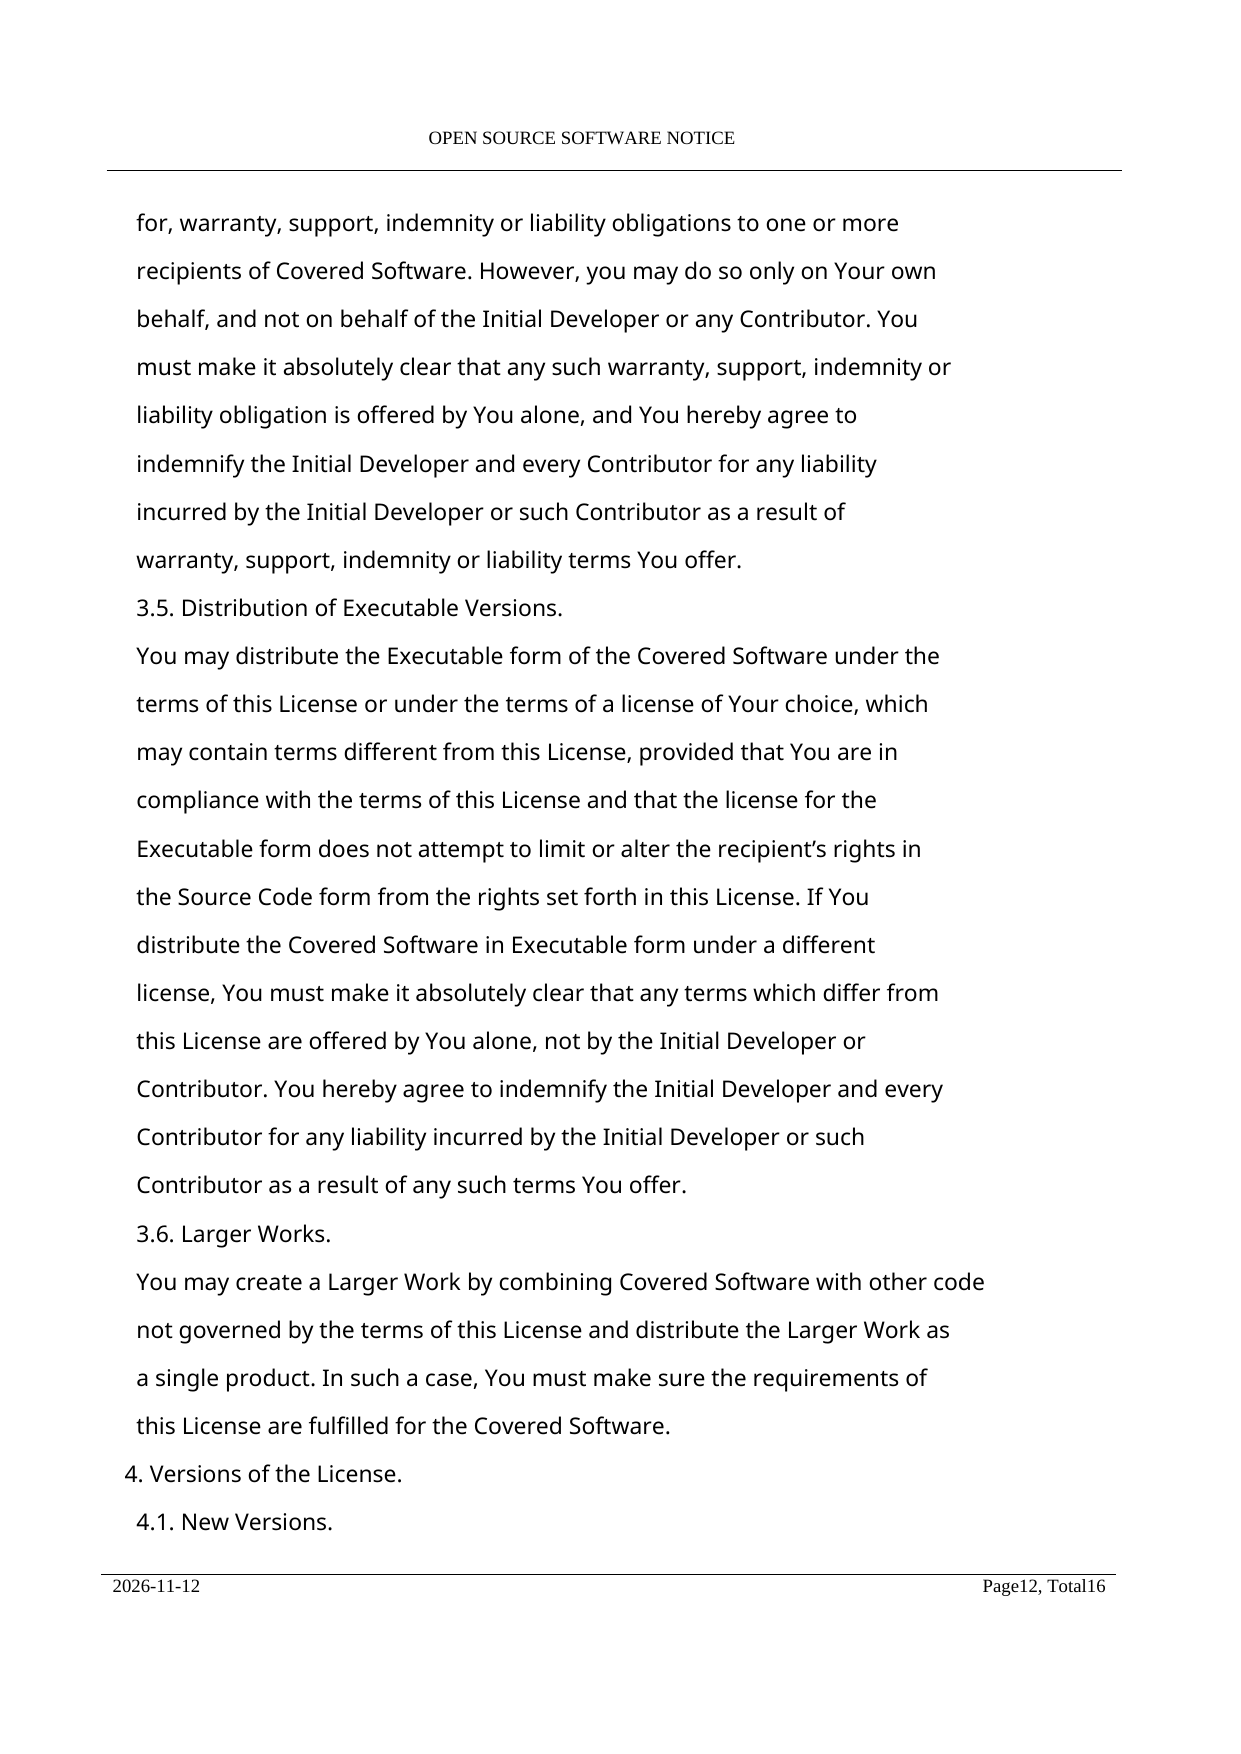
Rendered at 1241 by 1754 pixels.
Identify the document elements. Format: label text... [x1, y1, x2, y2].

text liability obligation is offered by You alone, and You hereby agree to [112, 399, 1128, 431]
text You may distribute the Executable form of the Covered Software under the [112, 639, 1128, 672]
text for, warranty, support, indemnity or liability obligations to one or more [112, 206, 1128, 239]
text 4.1. New Versions. [112, 1506, 1128, 1538]
text this License are fulfilled for the Covered Software. [112, 1409, 1128, 1442]
text this License are offered by You alone, not by the Initial Developer or [112, 1024, 1128, 1057]
text distribute the Covered Software in Executable form under a different [112, 928, 1128, 961]
text recipients of Covered Software. However, you may do so only on Your own [112, 254, 1128, 287]
text the Source Code form from the rights set forth in this License. If You [112, 880, 1128, 913]
text compliance with the terms of this License and that the license for the [112, 784, 1128, 816]
text may contain terms different from this License, provided that You are in [112, 736, 1128, 768]
text 4. Versions of the License. [112, 1458, 1128, 1490]
text indemnify the Initial Developer and every Contributor for any liability [112, 447, 1128, 479]
text license, You must make it absolutely clear that any terms which differ from [112, 976, 1128, 1009]
text 3.5. Distribution of Executable Versions. [112, 591, 1128, 624]
text must make it absolutely clear that any such warranty, support, indemnity or [112, 351, 1128, 383]
text Contributor. You hereby agree to indemnify the Initial Developer and every [112, 1073, 1128, 1105]
text a single product. In such a case, You must make sure the requirements of [112, 1361, 1128, 1394]
text 3.6. Larger Works. [112, 1217, 1128, 1249]
text not governed by the terms of this License and distribute the Larger Work as [112, 1313, 1128, 1346]
text Executable form does not attempt to limit or alter the recipient’s rights in [112, 832, 1128, 864]
text Contributor as a result of any such terms You offer. [112, 1169, 1128, 1201]
text Contributor for any liability incurred by the Initial Developer or such [112, 1121, 1128, 1153]
text terms of this License or under the terms of a license of Your choice, which [112, 688, 1128, 720]
text behalf, and not on behalf of the Initial Developer or any Contributor. You [112, 303, 1128, 335]
text warranty, support, indemnity or liability terms You offer. [112, 543, 1128, 576]
text You may create a Larger Work by combining Covered Software with other code [112, 1265, 1128, 1298]
text incurred by the Initial Developer or such Contributor as a result of [112, 495, 1128, 528]
